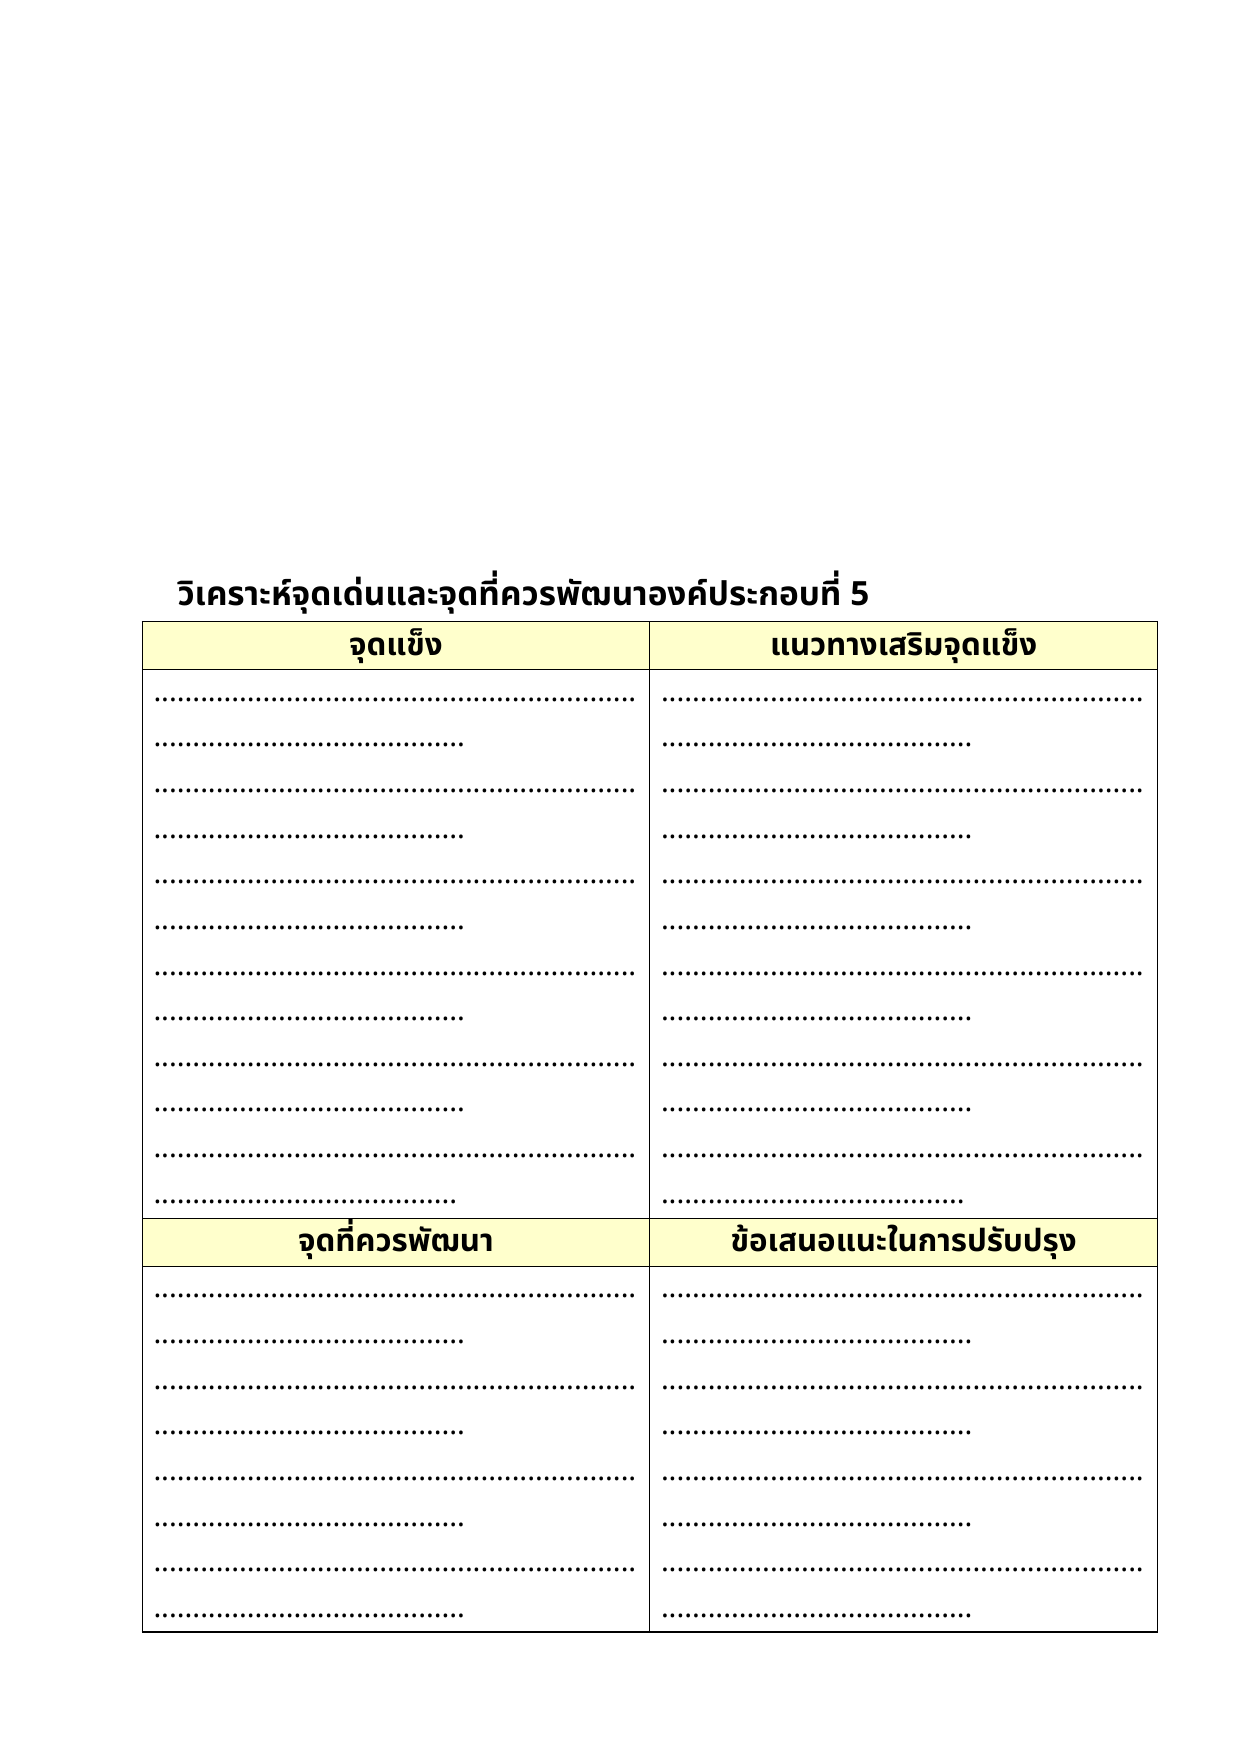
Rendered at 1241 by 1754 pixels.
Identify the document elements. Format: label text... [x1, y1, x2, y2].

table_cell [143, 1267, 649, 1631]
table_cell จุดที่ควรพัฒนา [143, 1219, 649, 1266]
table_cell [650, 1267, 1157, 1631]
table_header แนวทางเสริมจุดแข็ง [650, 622, 1157, 669]
text วิเคราะห์จุดเด่นและจุดที่ควรพัฒนาองค์ประกอบที่ 5 [177, 570, 1122, 621]
table_cell ข้อเสนอแนะในการปรับปรุง [650, 1219, 1157, 1266]
table_header จุดแข็ง [143, 622, 649, 669]
